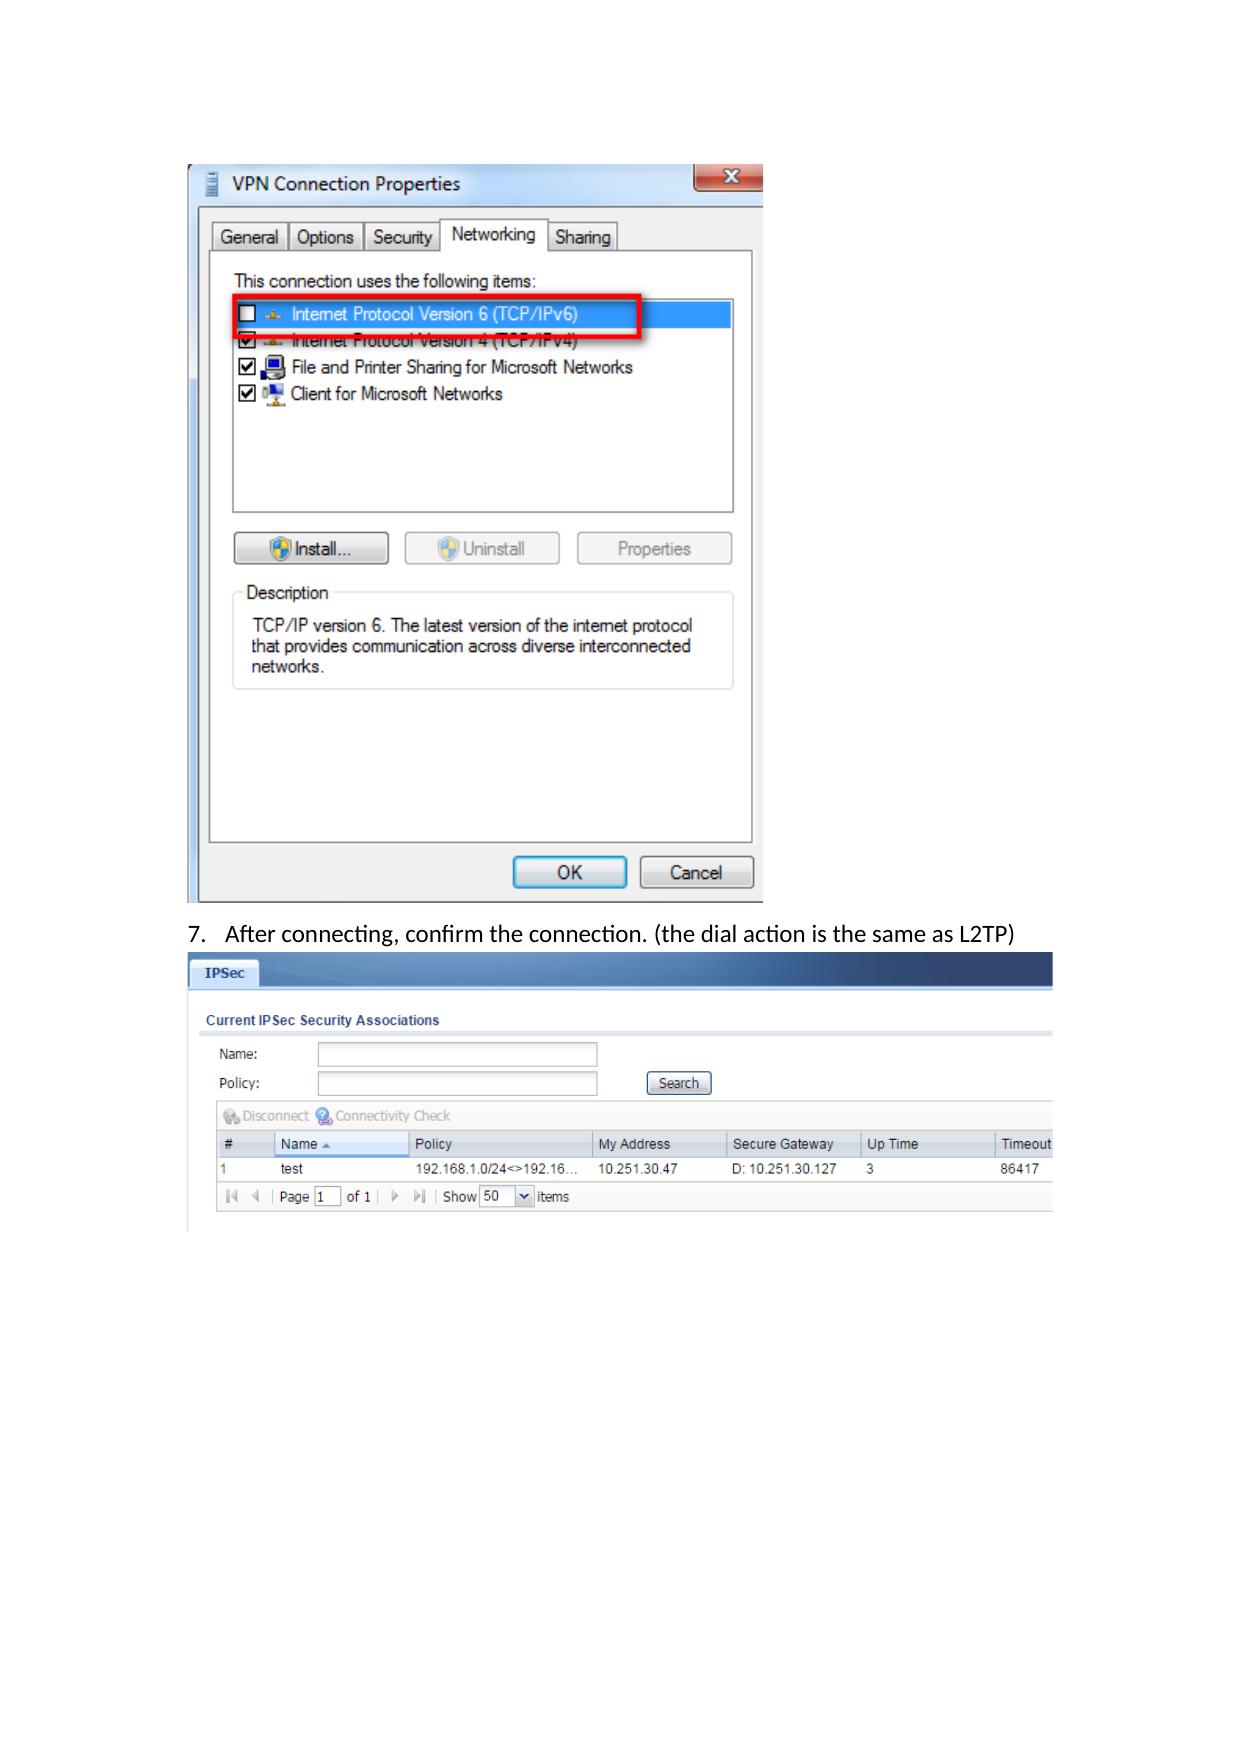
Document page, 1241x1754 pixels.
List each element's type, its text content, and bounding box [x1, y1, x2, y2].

picture [187, 164, 764, 903]
picture [187, 952, 1053, 1231]
list After connecting, confirm the connection. (the dial action is the same as L2TP) [187, 914, 1053, 952]
